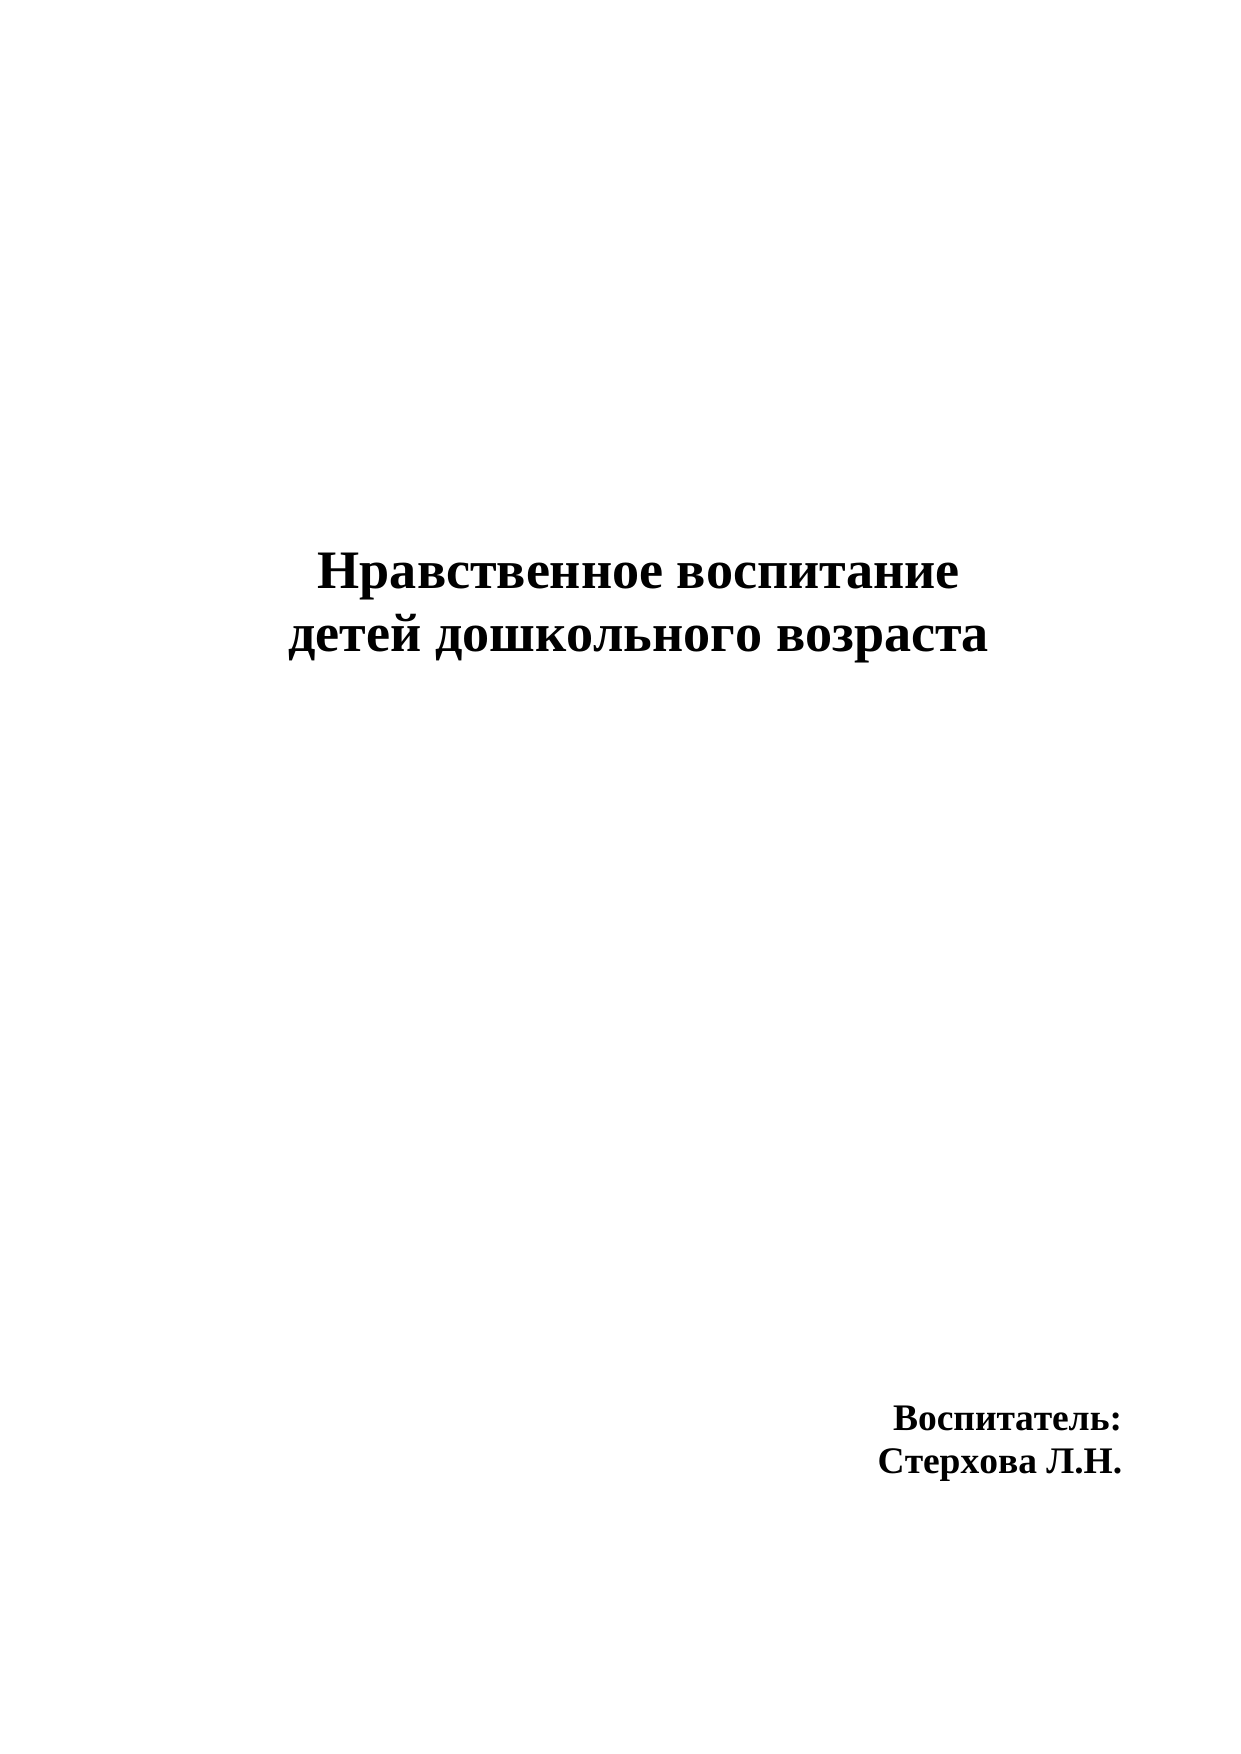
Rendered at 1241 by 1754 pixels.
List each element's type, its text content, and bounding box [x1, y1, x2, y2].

text детей дошкольного возраста [118, 600, 1122, 663]
text Воспитатель: [118, 1396, 1122, 1439]
text Нравственное воспитание [118, 538, 1122, 600]
text Стерхова Л.Н. [118, 1439, 1122, 1482]
